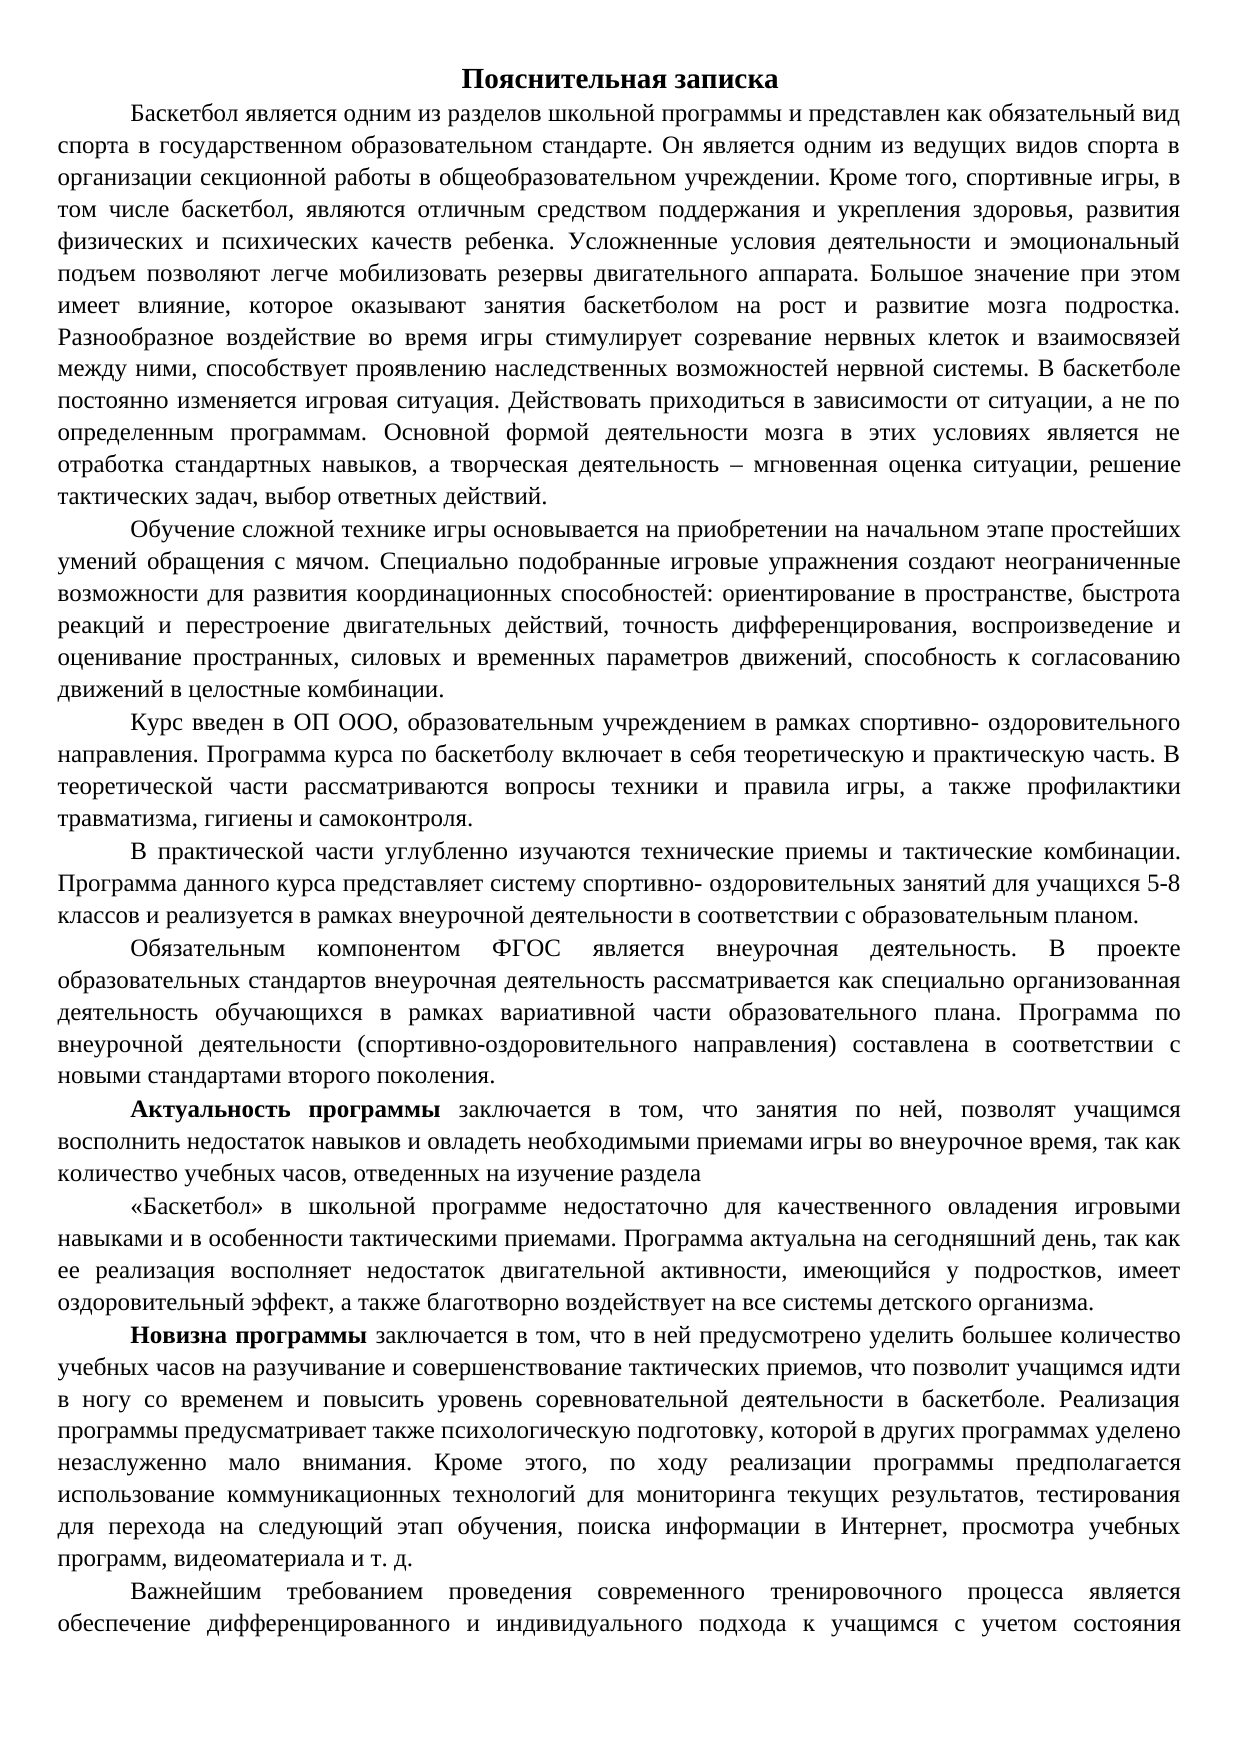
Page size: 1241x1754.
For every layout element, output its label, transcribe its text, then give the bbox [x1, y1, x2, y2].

text В практической части углубленно изучаются технические приемы и тактические комбинации. Программа данного курса представляет систему спортивно- оздоровительных занятий для учащихся 5-8 классов и реализуется в рамках внеурочной деятельности в соответствии с образовательным планом. [57, 836, 1182, 928]
text Новизна программы заключается в том, что в ней предусмотрено уделить большее количество учебных часов на разучивание и совершенствование тактических приемов, что позволит учащимся идти в ногу со временем и повысить уровень соревновательной деятельности в баскетболе. Реализация программы предусматривает также психологическую подготовку, которой в других программах уделено незаслуженно мало внимания. Кроме этого, по ходу реализации программы предполагается использование коммуникационных технологий для мониторинга текущих результатов, тестирования для перехода на следующий этап обучения, поиска информации в Интернет, просмотра учебных программ, видеоматериала и т. д. [57, 1320, 1182, 1572]
text Курс введен в ОП ООО, образовательным учреждением в рамках спортивно- оздоровительного направления. Программа курса по баскетболу включает в себя теоретическую и практическую часть. В теоретической части рассматриваются вопросы техники и правила игры, а также профилактики травматизма, гигиены и самоконтроля. [57, 707, 1182, 831]
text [57, 1576, 1182, 1637]
subtitle Пояснительная записка [59, 61, 1181, 94]
text Обязательным компонентом ФГОС является внеурочная деятельность. В проекте образовательных стандартов внеурочная деятельность рассматривается как специально организованная деятельность обучающихся в рамках вариативной части образовательного плана. Программа по внеурочной деятельности (спортивно-оздоровительного направления) составлена в соответствии с новыми стандартами второго поколения. [57, 933, 1182, 1089]
text «Баскетбол» в школьной программе недостаточно для качественного овладения игровыми навыками и в особенности тактическими приемами. Программа актуальна на сегодняшний день, так как ее реализация восполняет недостаток двигательной активности, имеющийся у подростков, имеет оздоровительный эффект, а также благотворно воздействует на все системы детского организма. [57, 1191, 1182, 1315]
text Актуальность программы заключается в том, что занятия по ней, позволят учащимся восполнить недостаток навыков и овладеть необходимыми приемами игры во внеурочное время, так как количество учебных часов, отведенных на изучение раздела [57, 1094, 1182, 1186]
text Обучение сложной технике игры основывается на приобретении на начальном этапе простейших умений обращения с мячом. Специально подобранные игровые упражнения создают неограниченные возможности для развития координационных способностей: ориентирование в пространстве, быстрота реакций и перестроение двигательных действий, точность дифференцирования, воспроизведение и оценивание пространных, силовых и временных параметров движений, способность к согласованию движений в целостные комбинации. [57, 514, 1182, 702]
text Баскетбол является одним из разделов школьной программы и представлен как обязательный вид спорта в государственном образовательном стандарте. Он является одним из ведущих видов спорта в организации секционной работы в общеобразовательном учреждении. Кроме того, спортивные игры, в том числе баскетбол, являются отличным средством поддержания и укрепления здоровья, развития физических и психических качеств ребенка. Усложненные условия деятельности и эмоциональный подъем позволяют легче мобилизовать резервы двигательного аппарата. Большое значение при этом имеет влияние, которое оказывают занятия баскетболом на рост и развитие мозга подростка. Разнообразное воздействие во время игры стимулирует созревание нервных клеток и взаимосвязей между ними, способствует проявлению наследственных возможностей нервной системы. В баскетболе постоянно изменяется игровая ситуация. Действовать приходиться в зависимости от ситуации, а не по определенным программам. Основной формой деятельности мозга в этих условиях является не отработка стандартных навыков, а творческая деятельность – мгновенная оценка ситуации, решение тактических задач, выбор ответных действий. [57, 98, 1182, 510]
